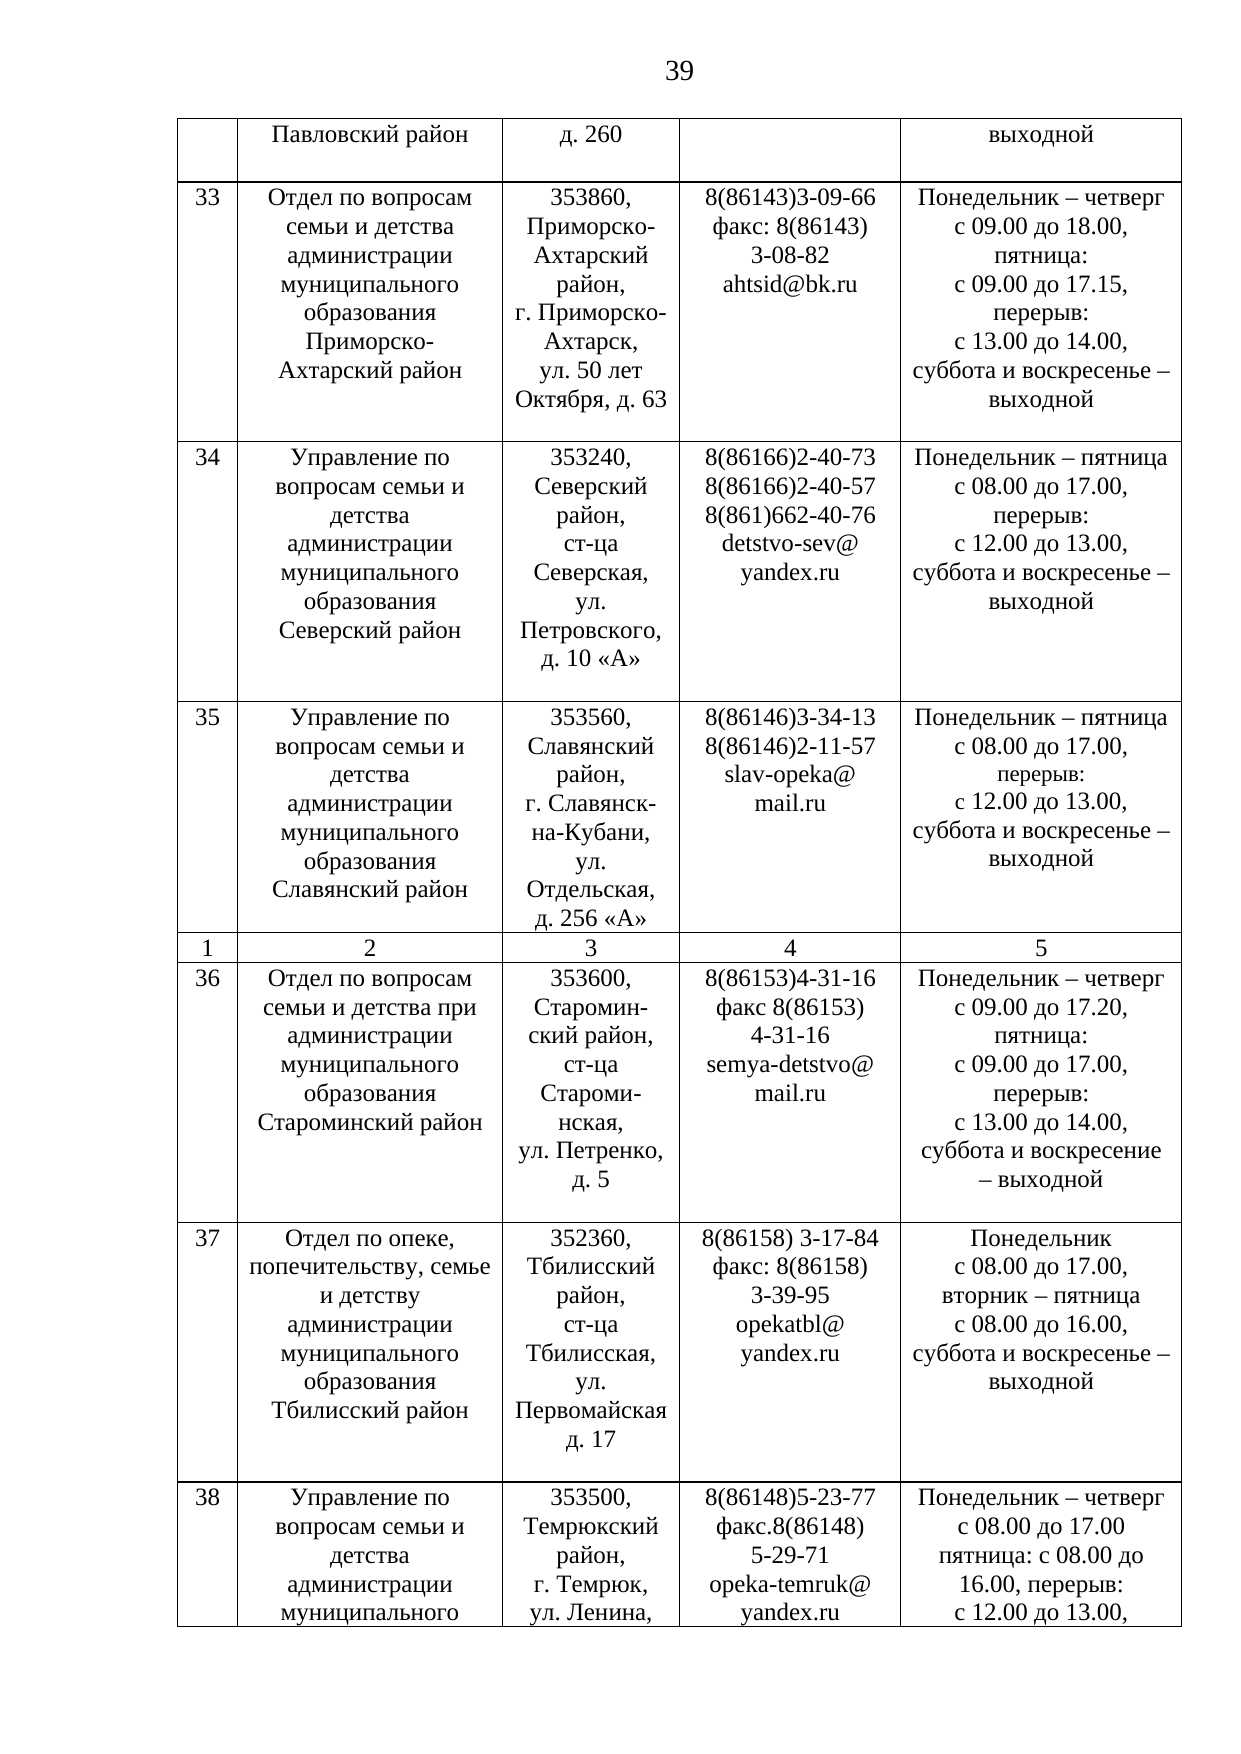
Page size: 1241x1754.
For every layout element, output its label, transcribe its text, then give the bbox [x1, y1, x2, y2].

table_cell 34 [178, 442, 237, 701]
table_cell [680, 1483, 900, 1626]
table_cell Понедельник – четверг с 09.00 до 18.00, пятница: с 09.00 до 17.15, перерыв: с 13.00 до 14.00, суббота и воскресенье – выходной [901, 183, 1181, 441]
table_cell 2 [238, 933, 502, 962]
table_cell 8(86158) 3-17-84 факс: 8(86158) 3-39-95 opekatbl@ yandex.ru [680, 1223, 900, 1481]
table_cell 353560, Славянский район, г. Славянск-на-Кубани, ул. Отдельская, д. 256 «А» [503, 702, 679, 932]
table_cell 38 [178, 1483, 237, 1626]
table_cell 4 [680, 933, 900, 962]
table_cell 32 [178, 119, 237, 181]
table_cell 8(86143)3-09-66 факс: 8(86143) 3-08-82 аhtsid@bk.ru [680, 183, 900, 441]
table_cell 5 [901, 933, 1181, 962]
table_cell Понедельник – пятница с 08.00 до 17.00, перерыв: с 12.00 до 13.00, суббота и воскресенье – выходной [901, 442, 1181, 701]
table_cell Понедельник – пятница с 08.00 до 17.00, перерыв: с 12.00 до 13.00, суббота и воскресенье – выходной [901, 702, 1181, 932]
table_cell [238, 119, 502, 181]
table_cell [901, 119, 1181, 181]
table_cell 352360, Тбилисский район, ст-ца Тбилисская, ул. Первомайская д. 17 [503, 1223, 679, 1481]
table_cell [680, 119, 900, 181]
table_cell Понедельник с 08.00 до 17.00, вторник – пятница с 08.00 до 16.00, суббота и воскресенье – выходной [901, 1223, 1181, 1481]
table_cell 8(86153)4-31-16 факс 8(86153) 4-31-16 semya-detstvo@ mail.ru [680, 963, 900, 1222]
table_cell Управление по вопросам семьи и детства администрации муниципального образования Северский район [238, 442, 502, 701]
table_cell 36 [178, 963, 237, 1222]
table_cell 8(86166)2-40-73 8(86166)2-40-57 8(861)662-40-76 detstvo-sev@ yandex.ru [680, 442, 900, 701]
table_cell Понедельник – четверг с 09.00 до 17.20, пятница: с 09.00 до 17.00, перерыв: с 13.00 до 14.00, суббота и воскресение – выходной [901, 963, 1181, 1222]
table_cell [238, 1483, 502, 1626]
table_cell 33 [178, 183, 237, 441]
table_cell 3 [503, 933, 679, 962]
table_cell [503, 119, 679, 181]
table_cell Отдел по вопросам семьи и детства администрации муниципального образования Приморско-Ахтарский район [238, 183, 502, 441]
table_cell 35 [178, 702, 237, 932]
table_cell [901, 1483, 1181, 1626]
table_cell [503, 1483, 679, 1626]
table_cell 353240, Северский район, ст-ца Северская, ул. Петровского, д. 10 «А» [503, 442, 679, 701]
table_cell Управление по вопросам семьи и детства администрации муниципального образования Славянский район [238, 702, 502, 932]
table_cell 1 [178, 933, 237, 962]
table_cell Отдел по опеке, попечительству, семье и детству администрации муниципального образования Тбилисский район [238, 1223, 502, 1481]
table_cell 353860, Приморско-Ахтарский район, г. Приморско-Ахтарск, ул. 50 лет Октября, д. 63 [503, 183, 679, 441]
table_cell 8(86146)3-34-13 8(86146)2-11-57 slav-opeka@ mail.ru [680, 702, 900, 932]
table_cell Отдел по вопросам семьи и детства при администрации муниципального образования Староминский район [238, 963, 502, 1222]
table_cell 353600, Старомин-ский район, ст-ца Староми-нская, ул. Петренко, д. 5 [503, 963, 679, 1222]
table_cell 37 [178, 1223, 237, 1481]
